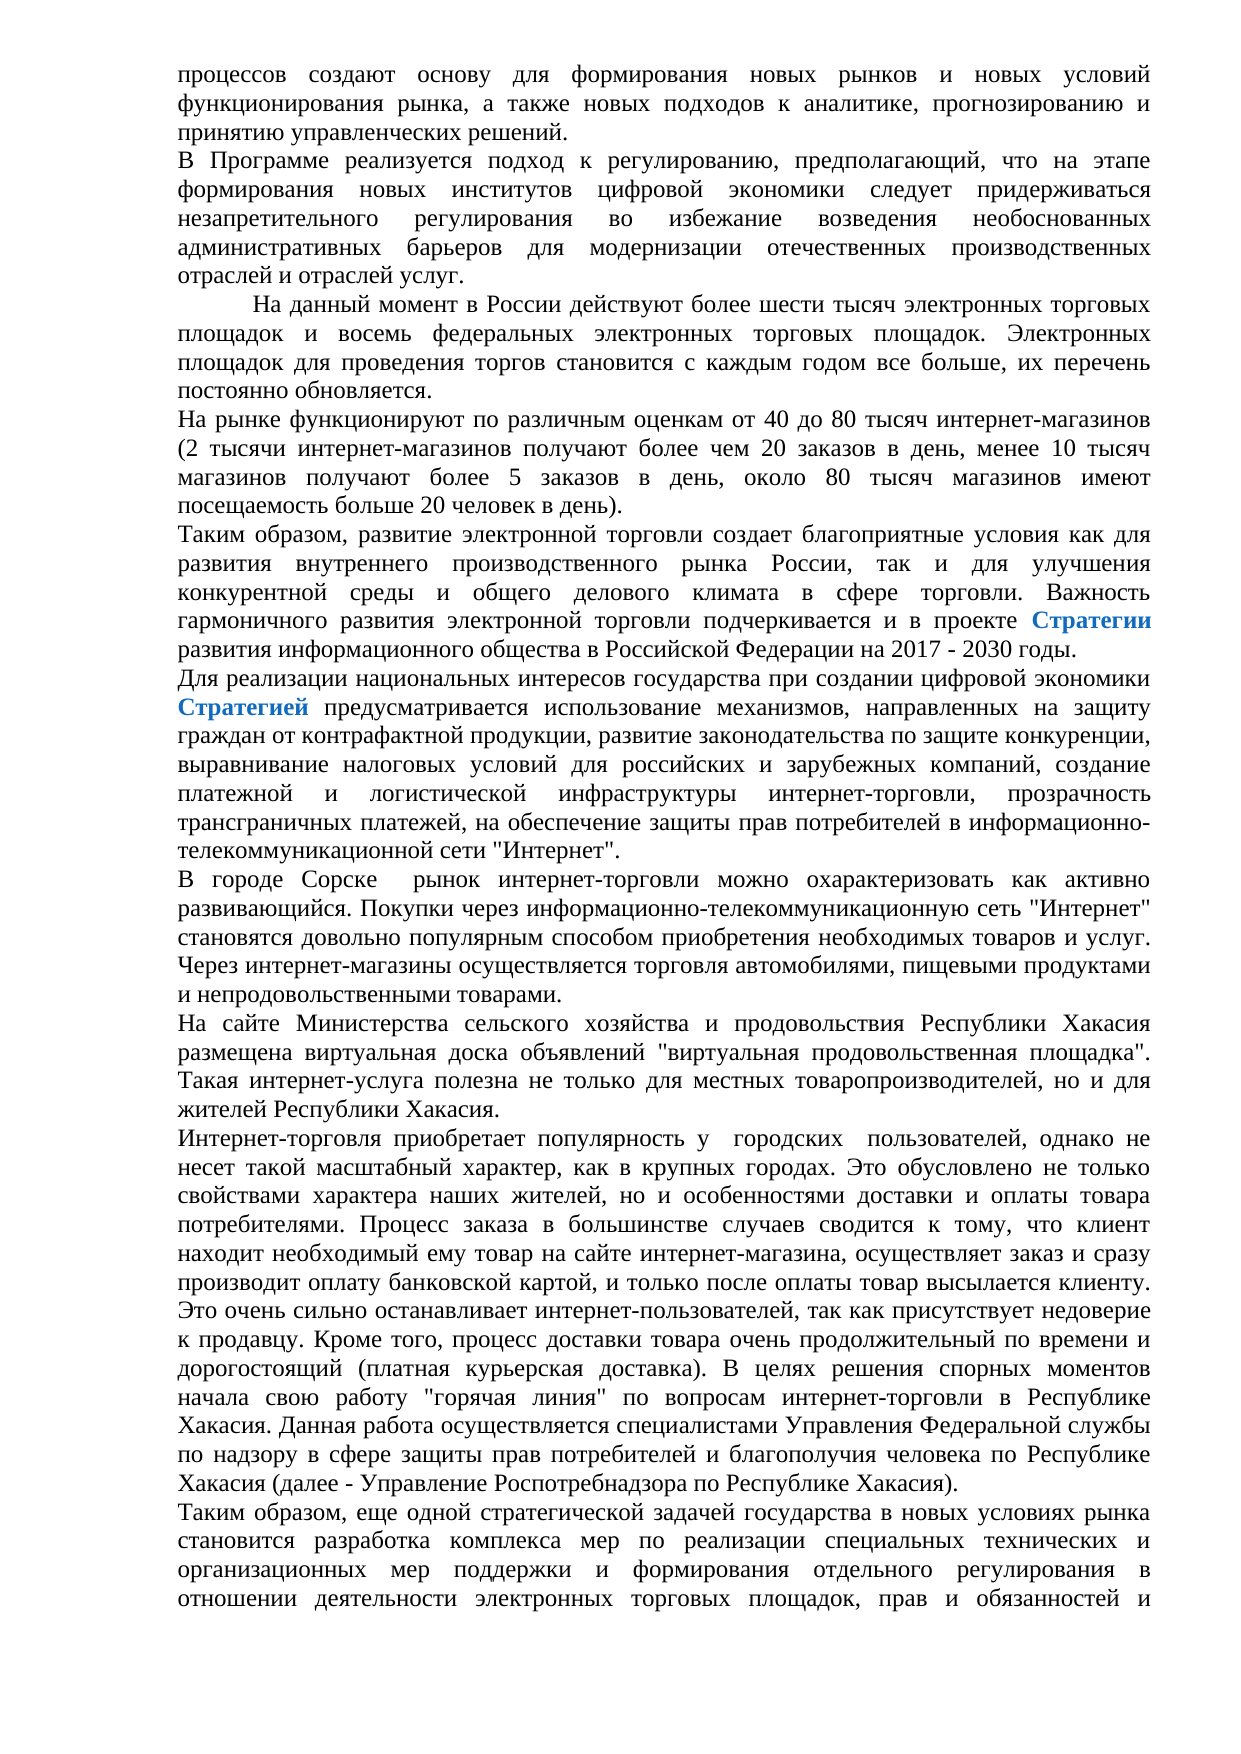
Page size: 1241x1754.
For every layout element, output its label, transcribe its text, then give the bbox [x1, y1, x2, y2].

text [177, 59, 1152, 145]
text В Программе реализуется подход к регулированию, предполагающий, что на этапе формирования новых институтов цифровой экономики следует придерживаться незапретительного регулирования во избежание возведения необоснованных административных барьеров для модернизации отечественных производственных отраслей и отраслей услуг. [177, 145, 1152, 289]
text На рынке функционируют по различным оценкам от 40 до 80 тысяч интернет-магазинов (2 тысячи интернет-магазинов получают более чем 20 заказов в день, менее 10 тысяч магазинов получают более 5 заказов в день, около 80 тысяч магазинов имеют посещаемость больше 20 человек в день). [177, 404, 1152, 519]
text Таким образом, развитие электронной торговли создает благоприятные условия как для развития внутреннего производственного рынка России, так и для улучшения конкурентной среды и общего делового климата в сфере торговли. Важность гармоничного развития электронной торговли подчеркивается и в проекте Стратегии развития информационного общества в Российской Федерации на 2017 - 2030 годы. [177, 519, 1152, 663]
text На сайте Министерства сельского хозяйства и продовольствия Республики Хакасия размещена виртуальная доска объявлений "виртуальная продовольственная площадка". Такая интернет-услуга полезна не только для местных товаропроизводителей, но и для жителей Республики Хакасия. [177, 1008, 1152, 1123]
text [177, 1497, 1152, 1612]
text Интернет-торговля приобретает популярность у городских пользователей, однако не несет такой масштабный характер, как в крупных городах. Это обусловлено не только свойствами характера наших жителей, но и особенностями доставки и оплаты товара потребителями. Процесс заказа в большинстве случаев сводится к тому, что клиент находит необходимый ему товар на сайте интернет-магазина, осуществляет заказ и сразу производит оплату банковской картой, и только после оплаты товар высылается клиенту. Это очень сильно останавливает интернет-пользователей, так как присутствует недоверие к продавцу. Кроме того, процесс доставки товара очень продолжительный по времени и дорогостоящий (платная курьерская доставка). В целях решения спорных моментов начала свою работу "горячая линия" по вопросам интернет-торговли в Республике Хакасия. Данная работа осуществляется специалистами Управления Федеральной службы по надзору в сфере защиты прав потребителей и благополучия человека по Республике Хакасия (далее - Управление Роспотребнадзора по Республике Хакасия). [177, 1123, 1152, 1497]
text Для реализации национальных интересов государства при создании цифровой экономики Стратегией предусматривается использование механизмов, направленных на защиту граждан от контрафактной продукции, развитие законодательства по защите конкуренции, выравнивание налоговых условий для российских и зарубежных компаний, создание платежной и логистической инфраструктуры интернет-торговли, прозрачность трансграничных платежей, на обеспечение защиты прав потребителей в информационно-телекоммуникационной сети "Интернет". [177, 663, 1152, 864]
text В городе Сорске рынок интернет-торговли можно охарактеризовать как активно развивающийся. Покупки через информационно-телекоммуникационную сеть "Интернет" становятся довольно популярным способом приобретения необходимых товаров и услуг. Через интернет-магазины осуществляется торговля автомобилями, пищевыми продуктами и непродовольственными товарами. [177, 864, 1152, 1008]
text На данный момент в России действуют более шести тысяч электронных торговых площадок и восемь федеральных электронных торговых площадок. Электронных площадок для проведения торгов становится с каждым годом все больше, их перечень постоянно обновляется. [177, 289, 1152, 404]
